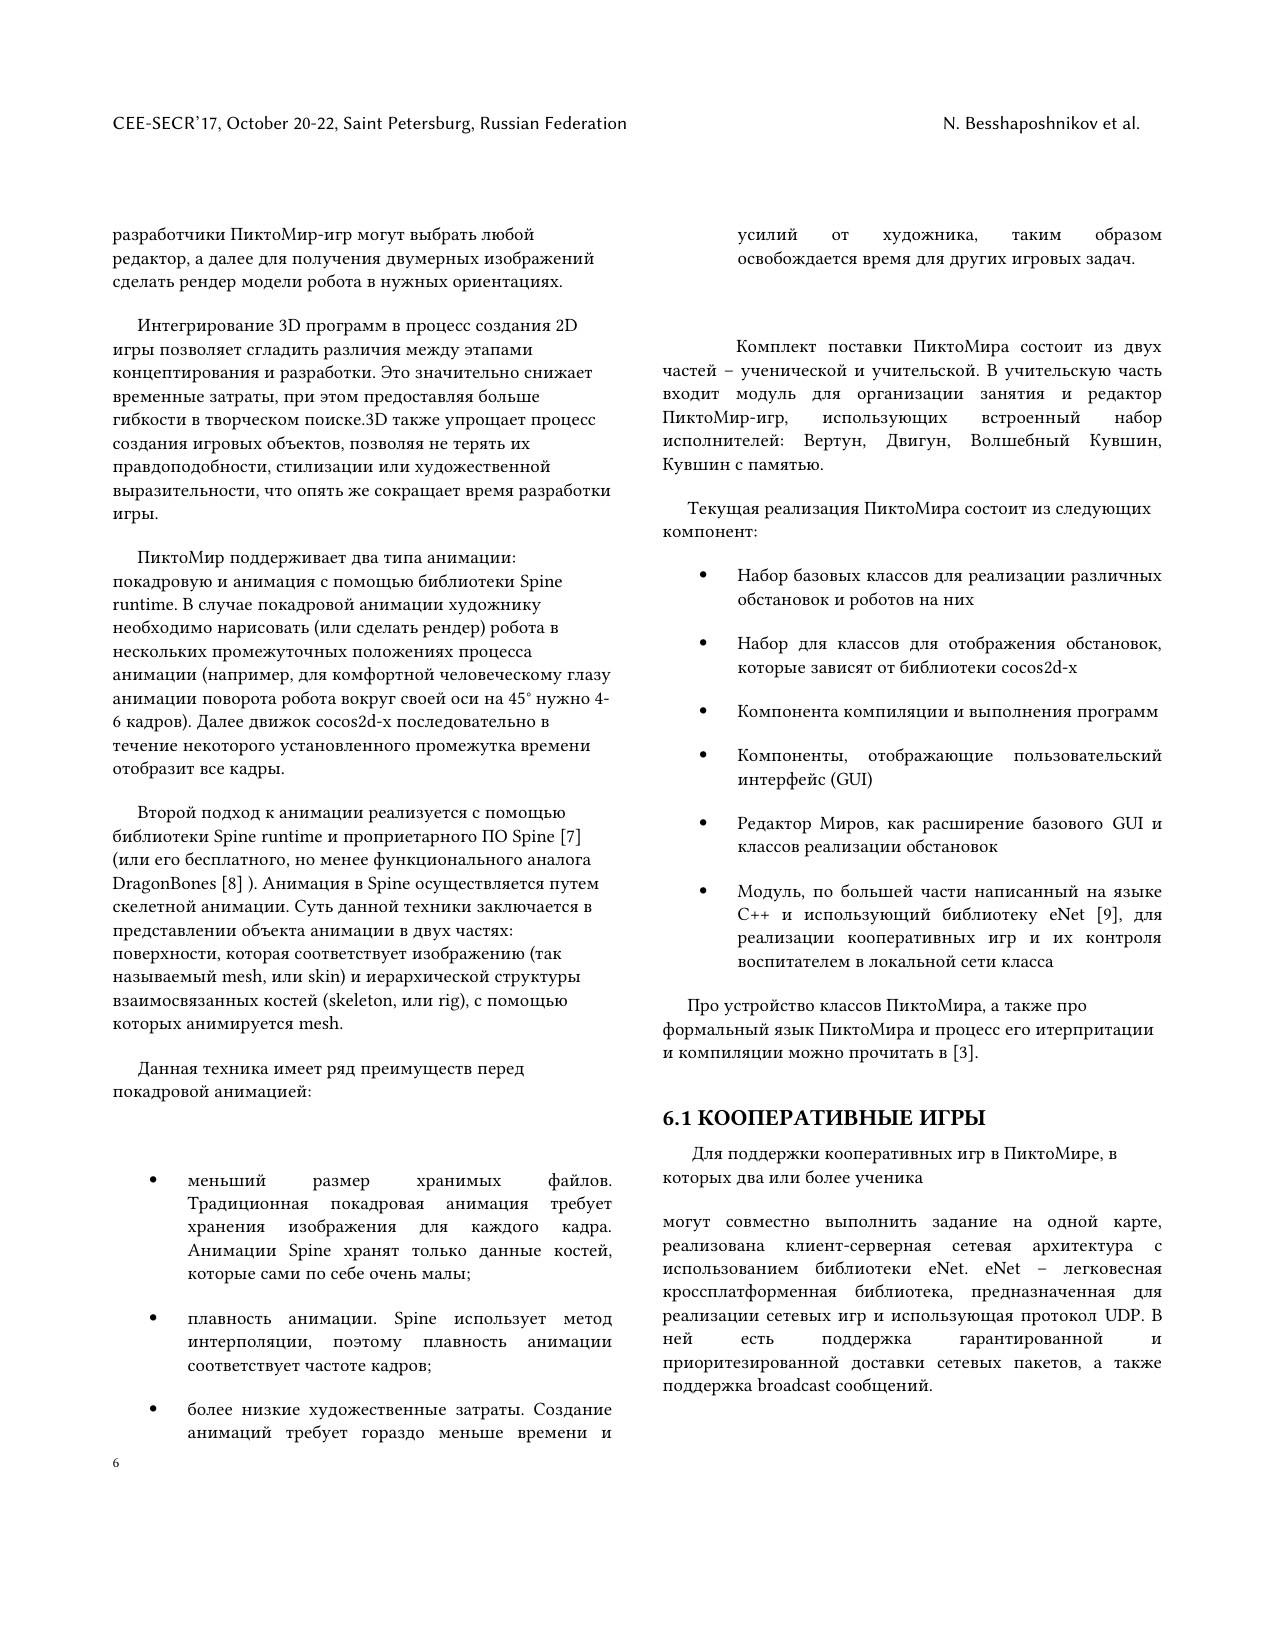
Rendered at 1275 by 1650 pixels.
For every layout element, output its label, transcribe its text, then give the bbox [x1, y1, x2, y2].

text  Компоненты, отображающие пользовательский интерфейс (GUI) [700, 745, 1162, 789]
text ПиктоМир поддерживает два типа анимации: покадровую и анимация с помощью библиотеки Spine runtime. В случае покадровой анимации художнику необходимо нарисовать (или сделать рендер) робота в нескольких промежуточных положениях процесса анимации (например, для комфортной человеческому глазу анимации поворота робота вокруг своей оси на 45° нужно 4-6 кадров). Далее движок cocos2d-x последовательно в течение некоторого установленного промежутка времени отобразит все кадры. [112, 547, 612, 779]
text могут совместно выполнить задание на одной карте, реализована клиент-серверная сетевая архитектура с использованием библиотеки eNet. eNet – легковесная кроссплатформенная библиотека, предназначенная для реализации сетевых игр и использующая протокол UDP. В ней есть поддержка гарантированной и приоритезированной доставки сетевых пакетов, а также поддержка broadcast сообщений. [662, 1211, 1162, 1396]
text  Редактор Миров, как расширение базового GUI и классов реализации обстановок [700, 812, 1162, 857]
text  Компонента компиляции и выполнения программ [700, 701, 1162, 722]
text  плавность анимации. Spine использует метод интерполяции, поэтому плавность анимации соответствует частоте кадров; [150, 1307, 612, 1376]
text 6.1 КООПЕРАТИВНЫЕ ИГРЫ [662, 1105, 1162, 1131]
text  Набор для классов для отображения обстановок, которые зависят от библиотеки cocos2d-x [700, 633, 1162, 678]
text Про устройство классов ПиктоМира, а также про формальный язык ПиктоМира и процесс его итерпритации и компиляции можно прочитать в . [662, 995, 1162, 1063]
text Комплект поставки ПиктоМира состоит из двух частей – ученической и учительской. В учительскую часть входит модуль для организации занятия и редактор ПиктоМир-игр, использующих встроенный набор исполнителей: Вертун, Двигун, Волшебный Кувшин, Кувшин с памятью. [662, 336, 1162, 474]
text Текущая реализация ПиктоМира состоит из следующих компонент: [662, 497, 1162, 542]
text Второй подход к анимации реализуется с помощью библиотеки Spine runtime и проприетарного ПО Spine (или его бесплатного, но менее функционального аналога DragonBones ). Анимация в Spine осуществляется путем скелетной анимации. Суть данной техники заключается в представлении объекта анимации в двух частях: поверхности, которая соответствует изображению (так называемый mesh, или skin) и иерархической структуры взаимосвязанных костей (skeleton, или rig), с помощью которых анимируется mesh. [112, 802, 612, 1034]
text  более низкие художественные затраты. Создание анимаций требует гораздо меньше времени и усилий от художника, таким образом освобождается время для других игровых задач. [700, 224, 1162, 269]
text  Набор базовых классов для реализации различных обстановок и роботов на них [700, 565, 1162, 610]
text Интегрирование 3D программ в процесс создания 2D игры позволяет сгладить различия между этапами концептирования и разработки. Это значительно снижает временные затраты, при этом предоставляя больше гибкости в творческом поиске.3D также упрощает процесс создания игровых объектов, позволяя не терять их правдоподобности, стилизации или художественной выразительности, что опять же сокращает время разработки игры. [112, 315, 612, 524]
text Данная техника имеет ряд преимуществ перед покадровой анимацией: [112, 1057, 612, 1102]
text  Модуль, по большей части написанный на языке C++ и использующий библиотеку eNet , для реализации кооперативных игр и их контроля воспитателем в локальной сети класса [700, 880, 1162, 972]
text  более низкие художественные затраты. Создание анимаций требует гораздо меньше времени и усилий от художника, таким образом освобождается время для других игровых задач. [150, 1398, 612, 1443]
text  меньший размер хранимых файлов. Традиционная покадровая анимация требует хранения изображения для каждого кадра. Анимации Spine хранят только данные костей, которые сами по себе очень малы; [150, 1169, 612, 1284]
text Для поддержки кооперативных игр в ПиктоМире, в которых два или более ученика [662, 1143, 1162, 1188]
